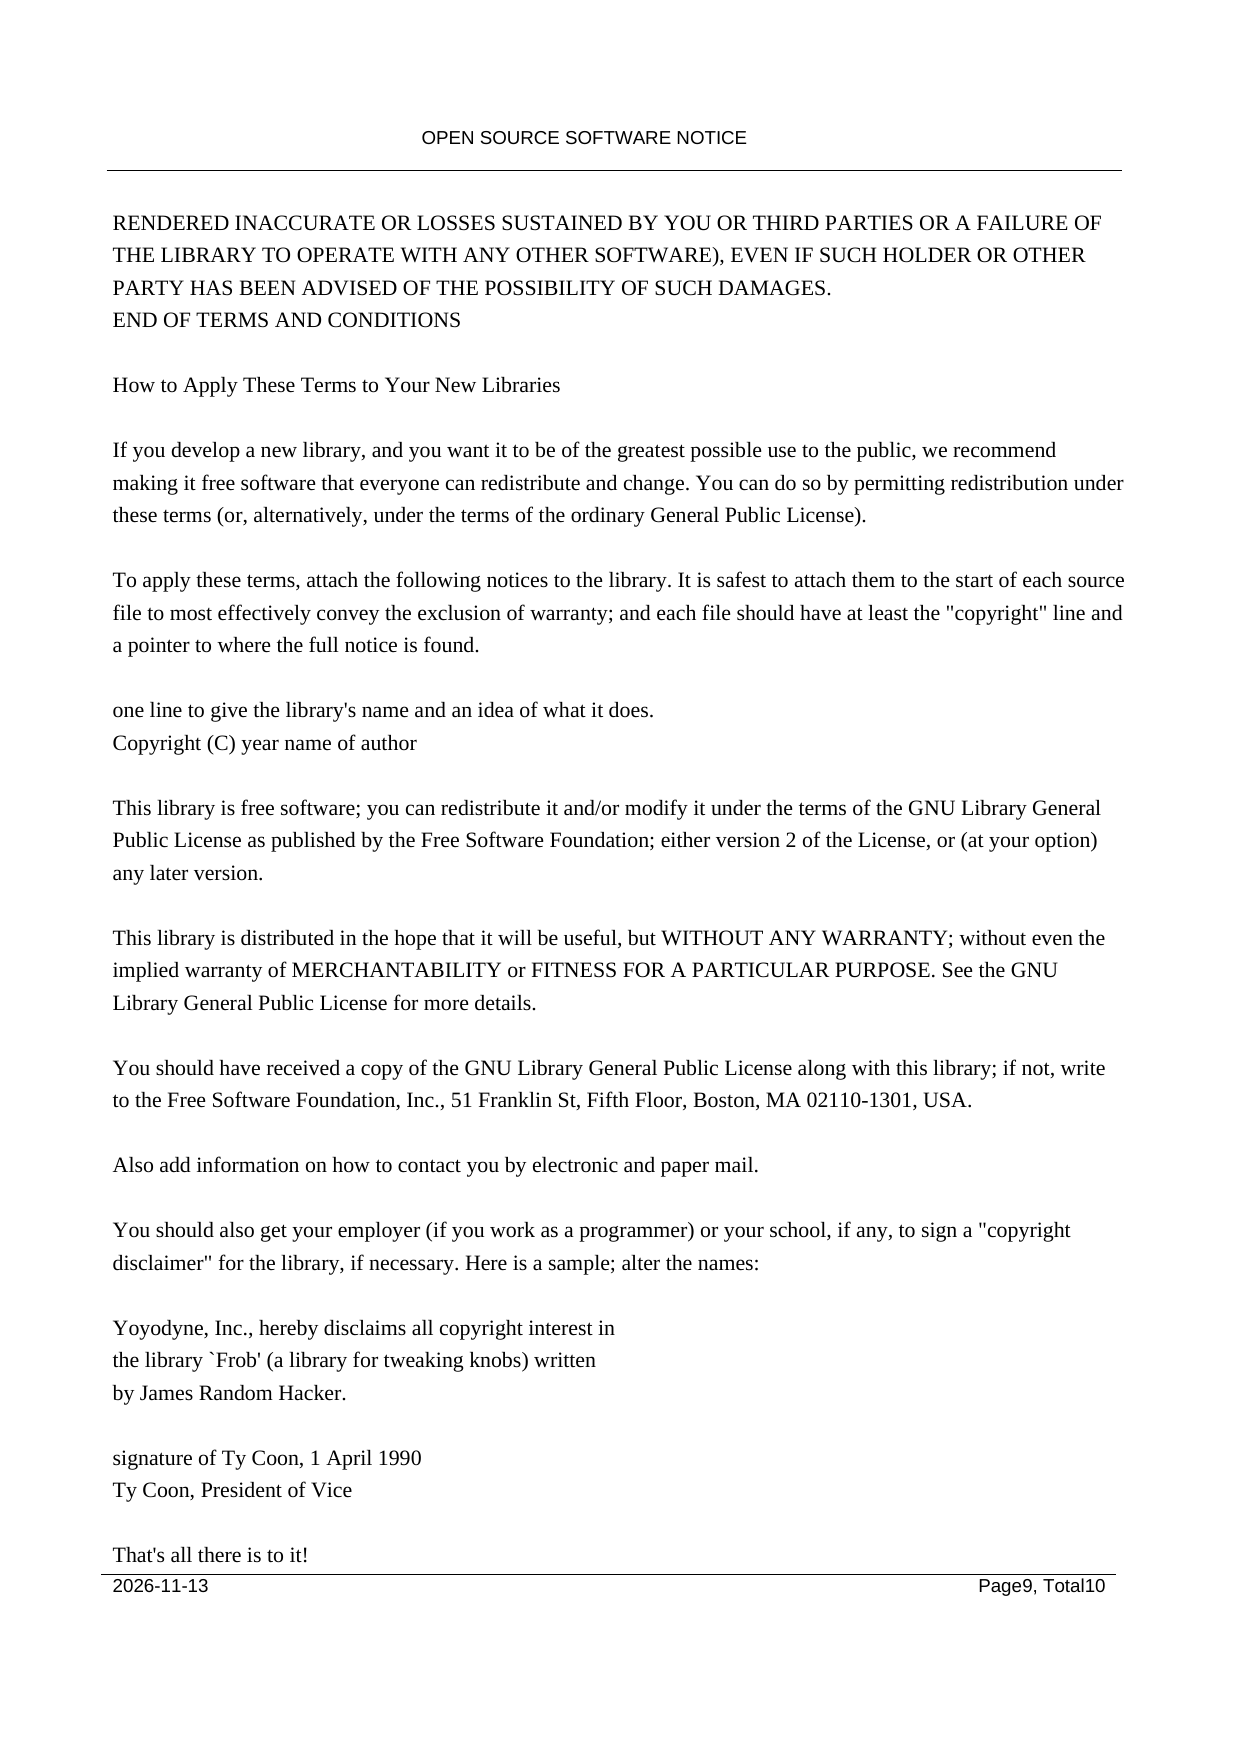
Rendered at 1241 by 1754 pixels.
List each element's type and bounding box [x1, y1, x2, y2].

text [112, 206, 1128, 1571]
